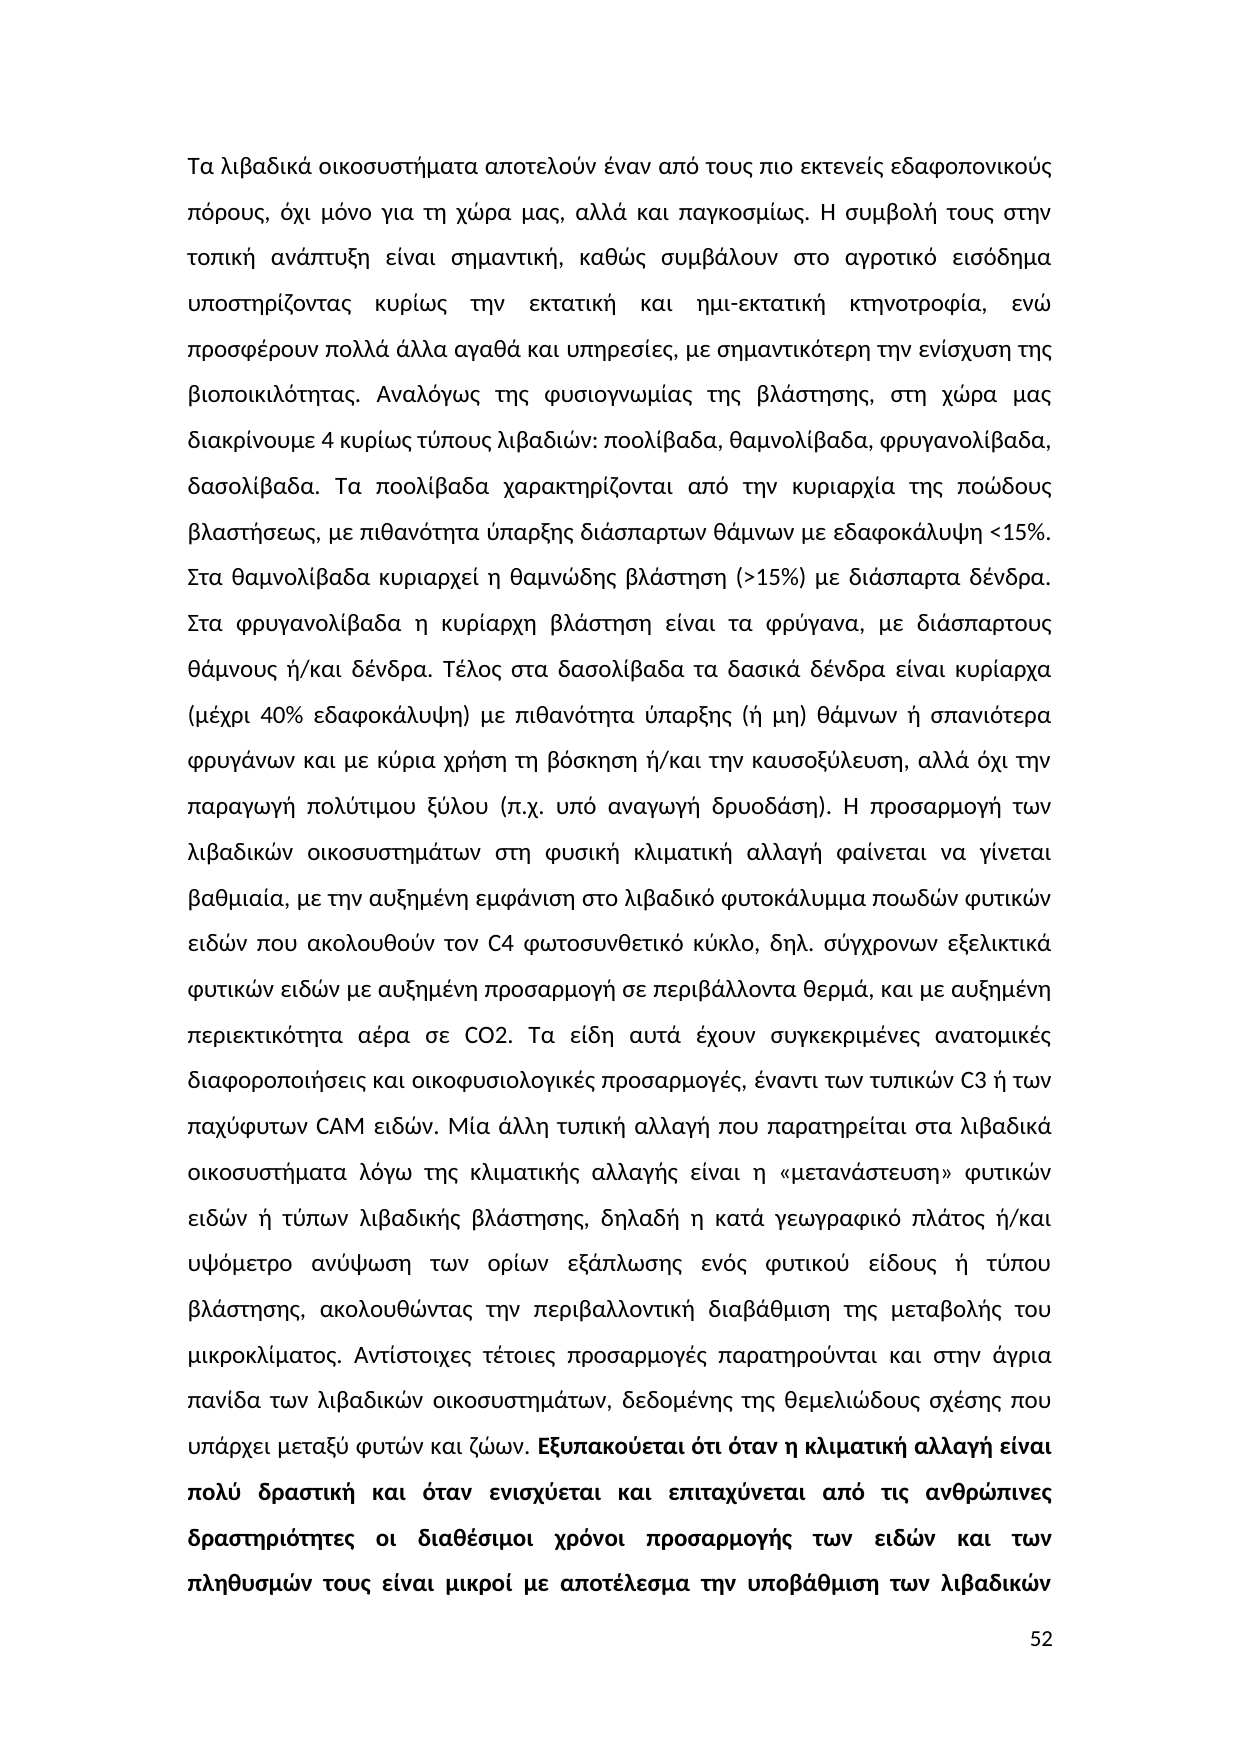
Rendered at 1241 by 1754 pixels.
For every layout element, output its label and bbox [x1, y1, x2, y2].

text [187, 150, 1053, 1598]
